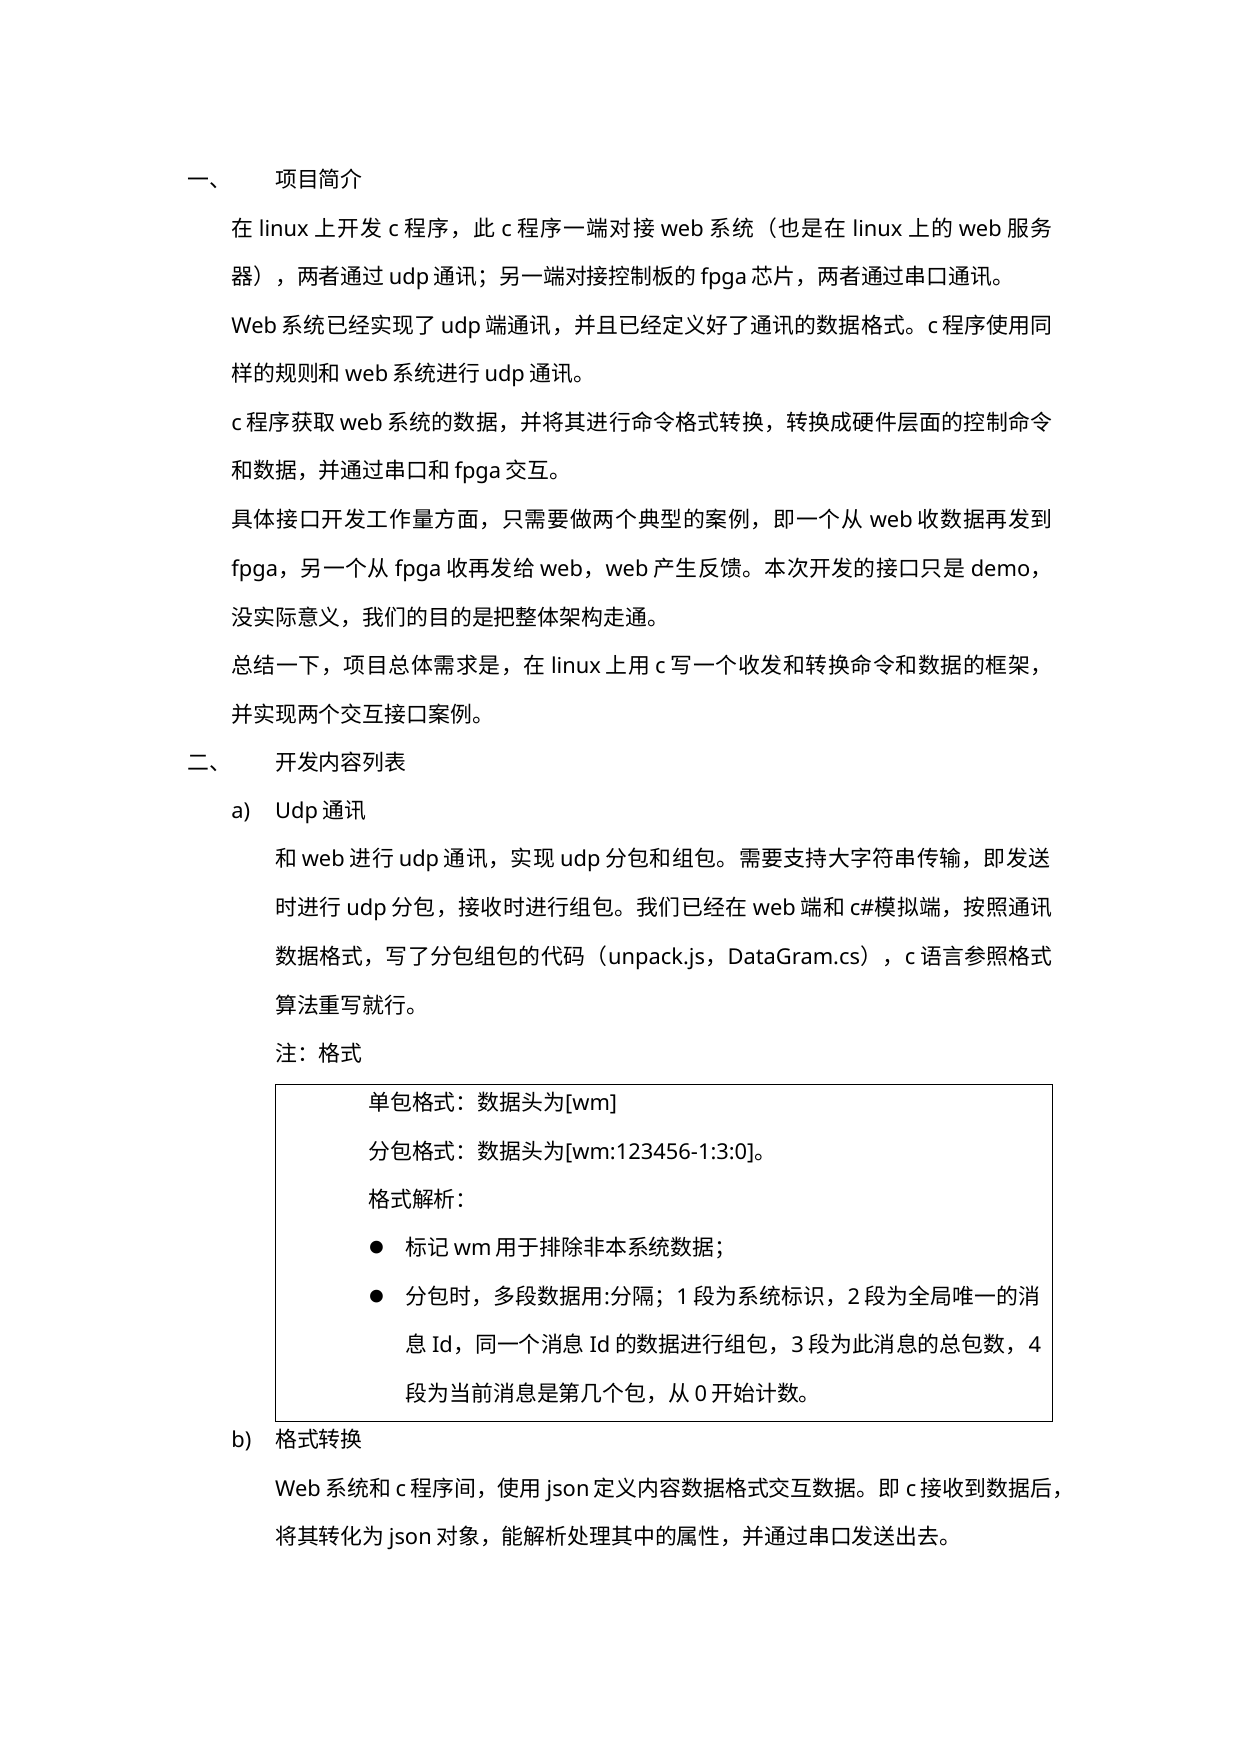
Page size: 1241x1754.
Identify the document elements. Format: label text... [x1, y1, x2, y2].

list 格式转换 [231, 1422, 1053, 1454]
list c程序获取web系统的数据，并将其进行命令格式转换，转换成硬件层面的控制命令和数据，并通过串口和fpga交互。 [231, 404, 1053, 486]
list Udp通讯 [231, 793, 1053, 825]
list 和web进行udp通讯，实现udp分包和组包。需要支持大字符串传输，即发送时进行udp分包，接收时进行组包。我们已经在web端和c#模拟端，按照通讯数据格式，写了分包组包的代码（unpack.js，DataGram.cs），c语言参照格式算法重写就行。 [275, 841, 1053, 1020]
list 项目简介 [187, 162, 1053, 194]
table_header 单包格式：数据头为[wm] 分包格式：数据头为[wm:123456-1:3:0]。 格式解析： 标记wm用于排除非本系统数据； 分包时，多段数据用:分隔；1段为系统标识，2段为全局唯一的消息Id，同一个消息Id的数据进行组包，3段为此消息的总包数，4段为当前消息是第几个包，从0开始计数。 [276, 1085, 1052, 1421]
list Web系统已经实现了udp端通讯，并且已经定义好了通讯的数据格式。c程序使用同样的规则和web系统进行udp通讯。 [231, 307, 1053, 389]
list Web系统和c程序间，使用json定义内容数据格式交互数据。即c接收到数据后，将其转化为json对象，能解析处理其中的属性，并通过串口发送出去。 [275, 1470, 1053, 1552]
list 总结一下，项目总体需求是，在linux上用c写一个收发和转换命令和数据的框架，并实现两个交互接口案例。 [231, 647, 1053, 729]
list 注：格式 [275, 1036, 1053, 1068]
list 开发内容列表 [187, 744, 1053, 777]
list 具体接口开发工作量方面，只需要做两个典型的案例，即一个从web收数据再发到fpga，另一个从fpga收再发给web，web产生反馈。本次开发的接口只是demo，没实际意义，我们的目的是把整体架构走通。 [231, 502, 1053, 632]
list 在linux上开发c程序，此c程序一端对接web系统（也是在linux上的web服务器），两者通过udp通讯；另一端对接控制板的fpga芯片，两者通过串口通讯。 [231, 210, 1053, 292]
